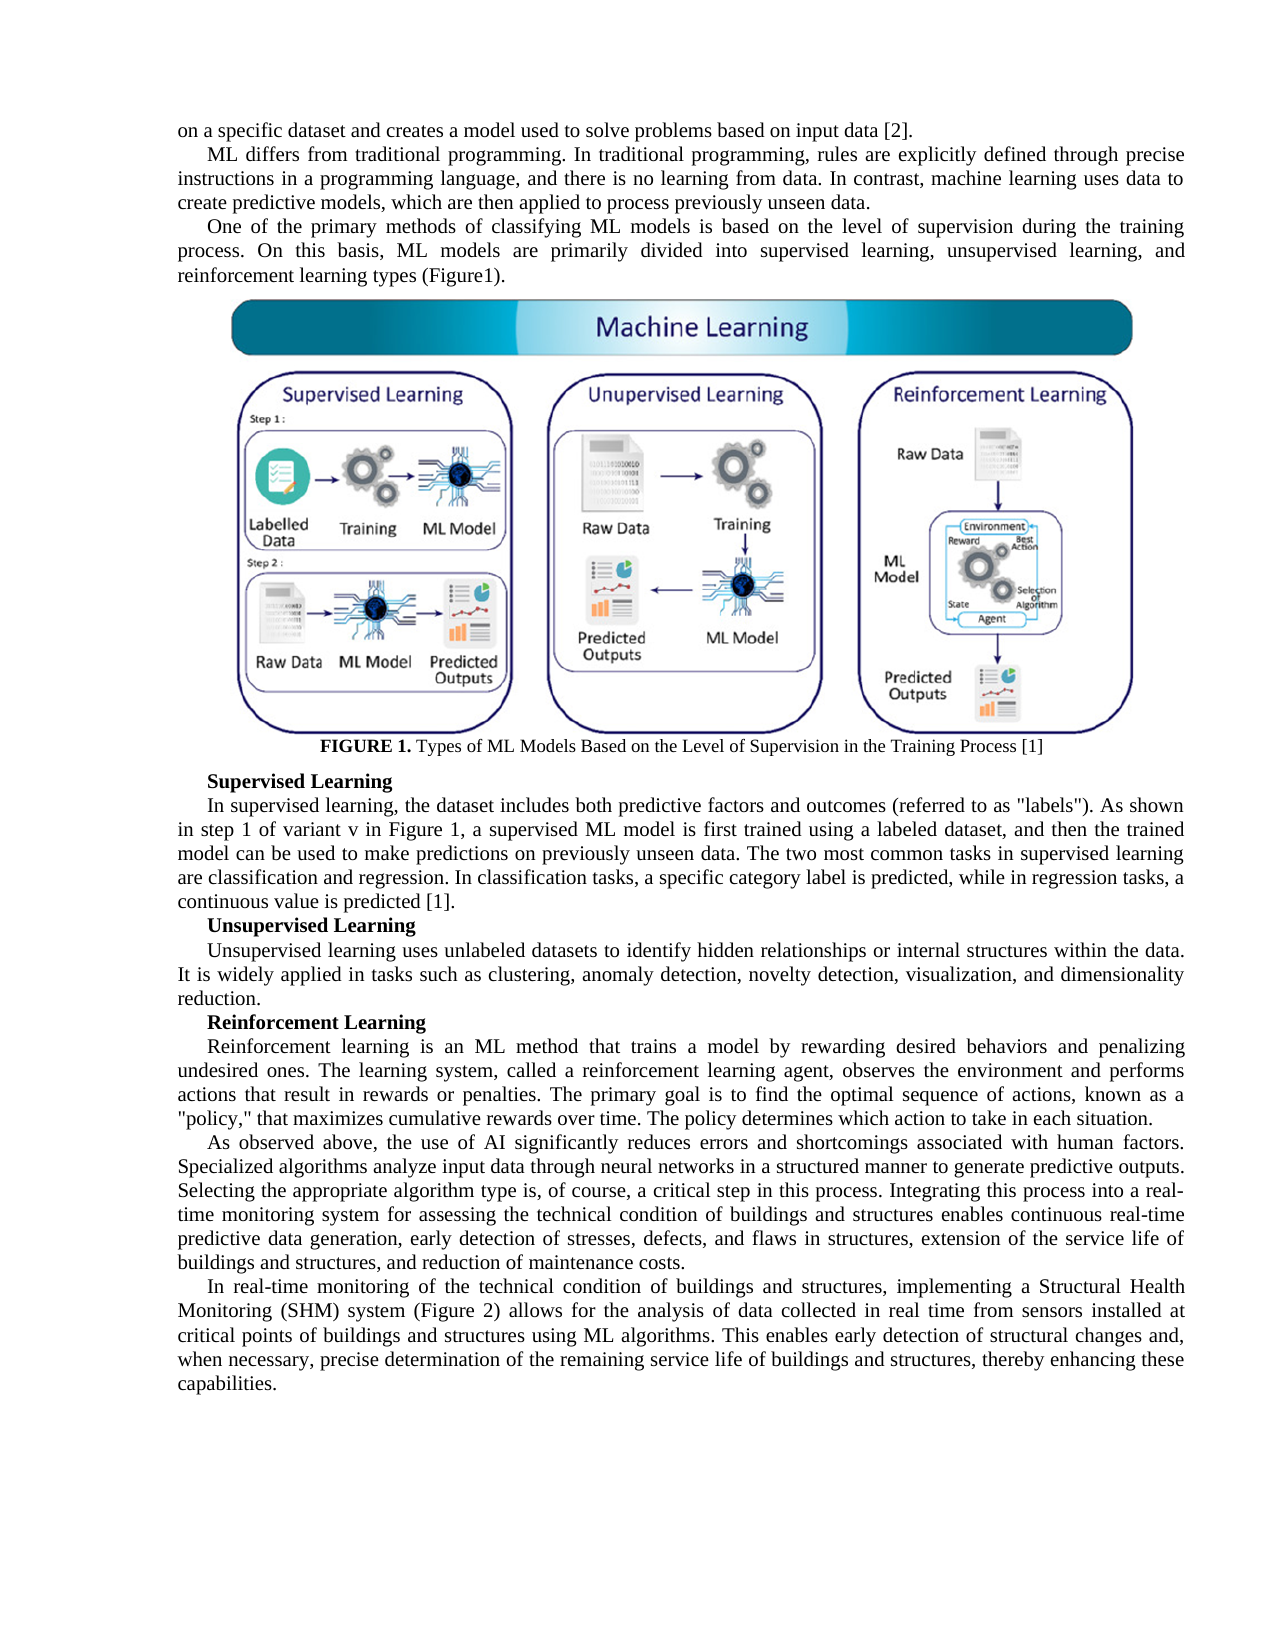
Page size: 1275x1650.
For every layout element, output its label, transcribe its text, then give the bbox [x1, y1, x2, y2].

text Unsupervised learning uses unlabeled datasets to identify hidden relationships or internal structures within the data. It is widely applied in tasks such as clustering, anomaly detection, novelty detection, visualization, and dimensionality reduction. [177, 937, 1186, 1010]
picture [230, 299, 1134, 735]
text In real-time monitoring of the technical condition of buildings and structures, implementing a Structural Health Monitoring (SHM) system (Figure 2) allows for the analysis of data collected in real time from sensors installed at critical points of buildings and structures using ML algorithms. This enables early detection of structural changes and, when necessary, precise determination of the remaining service life of buildings and structures, thereby enhancing these capabilities. [177, 1274, 1186, 1395]
text In supervised learning, the dataset includes both predictive factors and outcomes (referred to as "labels"). As shown in step 1 of variant v in Figure 1, a supervised ML model is first trained using a labeled dataset, and then the trained model can be used to make predictions on previously unseen data. The two most common tasks in supervised learning are classification and regression. In classification tasks, a specific category label is predicted, while in regression tasks, a continuous value is predicted [1]. [177, 793, 1186, 913]
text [177, 118, 1186, 142]
text Unsupervised Learning [177, 913, 1186, 937]
text Reinforcement Learning [177, 1010, 1186, 1034]
text One of the primary methods of classifying ML models is based on the level of supervision during the training process. On this basis, ML models are primarily divided into supervised learning, unsupervised learning, and reinforcement learning types (Figure1). [177, 214, 1186, 287]
text Supervised Learning [177, 769, 1186, 793]
text Reinforcement learning is an ML method that trains a model by rewarding desired behaviors and penalizing undesired ones. The learning system, called a reinforcement learning agent, observes the environment and performs actions that result in rewards or penalties. The primary goal is to find the optimal sequence of actions, known as a "policy," that maximizes cumulative rewards over time. The policy determines which action to take in each situation. [177, 1034, 1186, 1130]
text ML differs from traditional programming. In traditional programming, rules are explicitly defined through precise instructions in a programming language, and there is no learning from data. In contrast, machine learning uses data to create predictive models, which are then applied to process previously unseen data. [177, 142, 1186, 214]
text FIGURE 1. Types of ML Models Based on the Level of Supervision in the Training Process [1] [177, 735, 1186, 757]
text As observed above, the use of AI significantly reduces errors and shortcomings associated with human factors. Specialized algorithms analyze input data through neural networks in a structured manner to generate predictive outputs. Selecting the appropriate algorithm type is, of course, a critical step in this process. Integrating this process into a real-time monitoring system for assessing the technical condition of buildings and structures enables continuous real-time predictive data generation, early detection of stresses, defects, and flaws in structures, extension of the service life of buildings and structures, and reduction of maintenance costs. [177, 1130, 1186, 1274]
